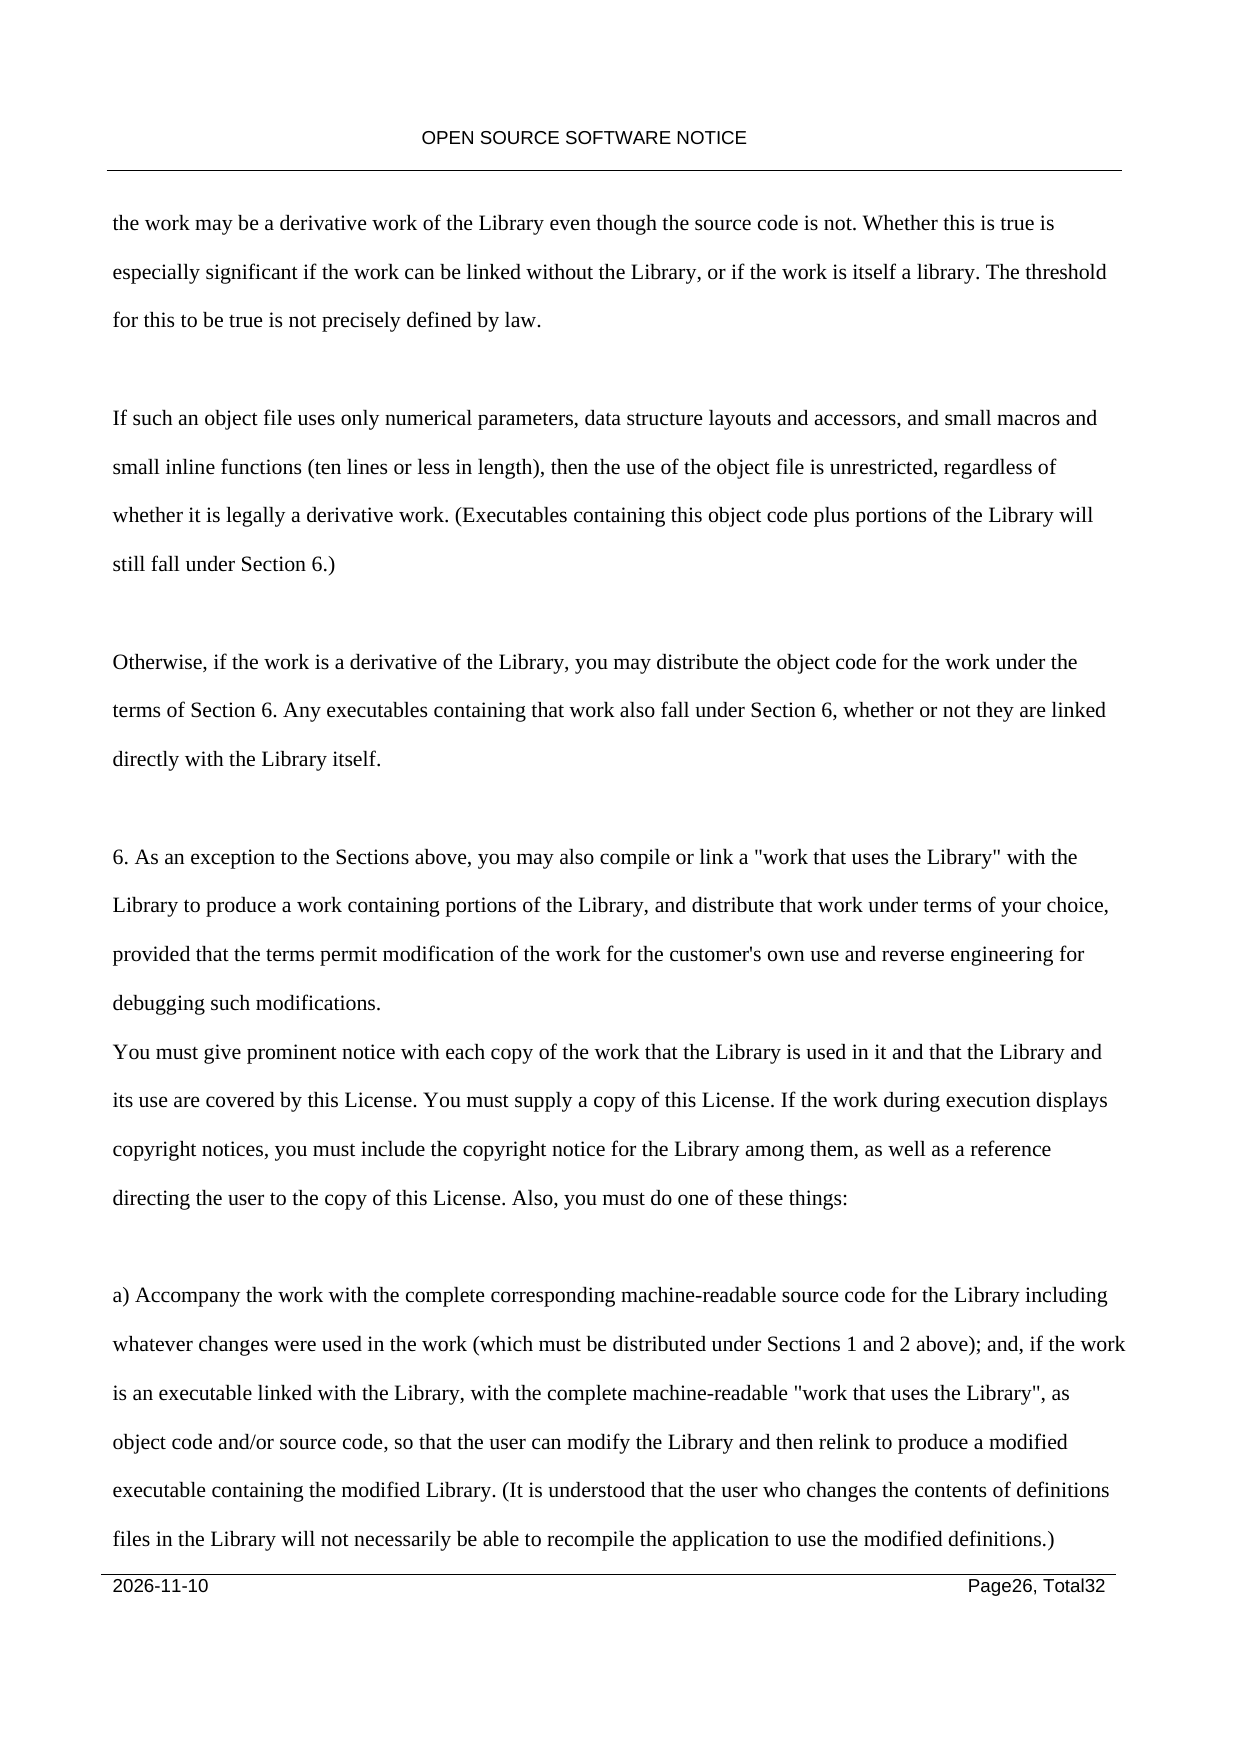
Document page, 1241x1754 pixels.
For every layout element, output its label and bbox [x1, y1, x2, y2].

text [112, 206, 1128, 1555]
